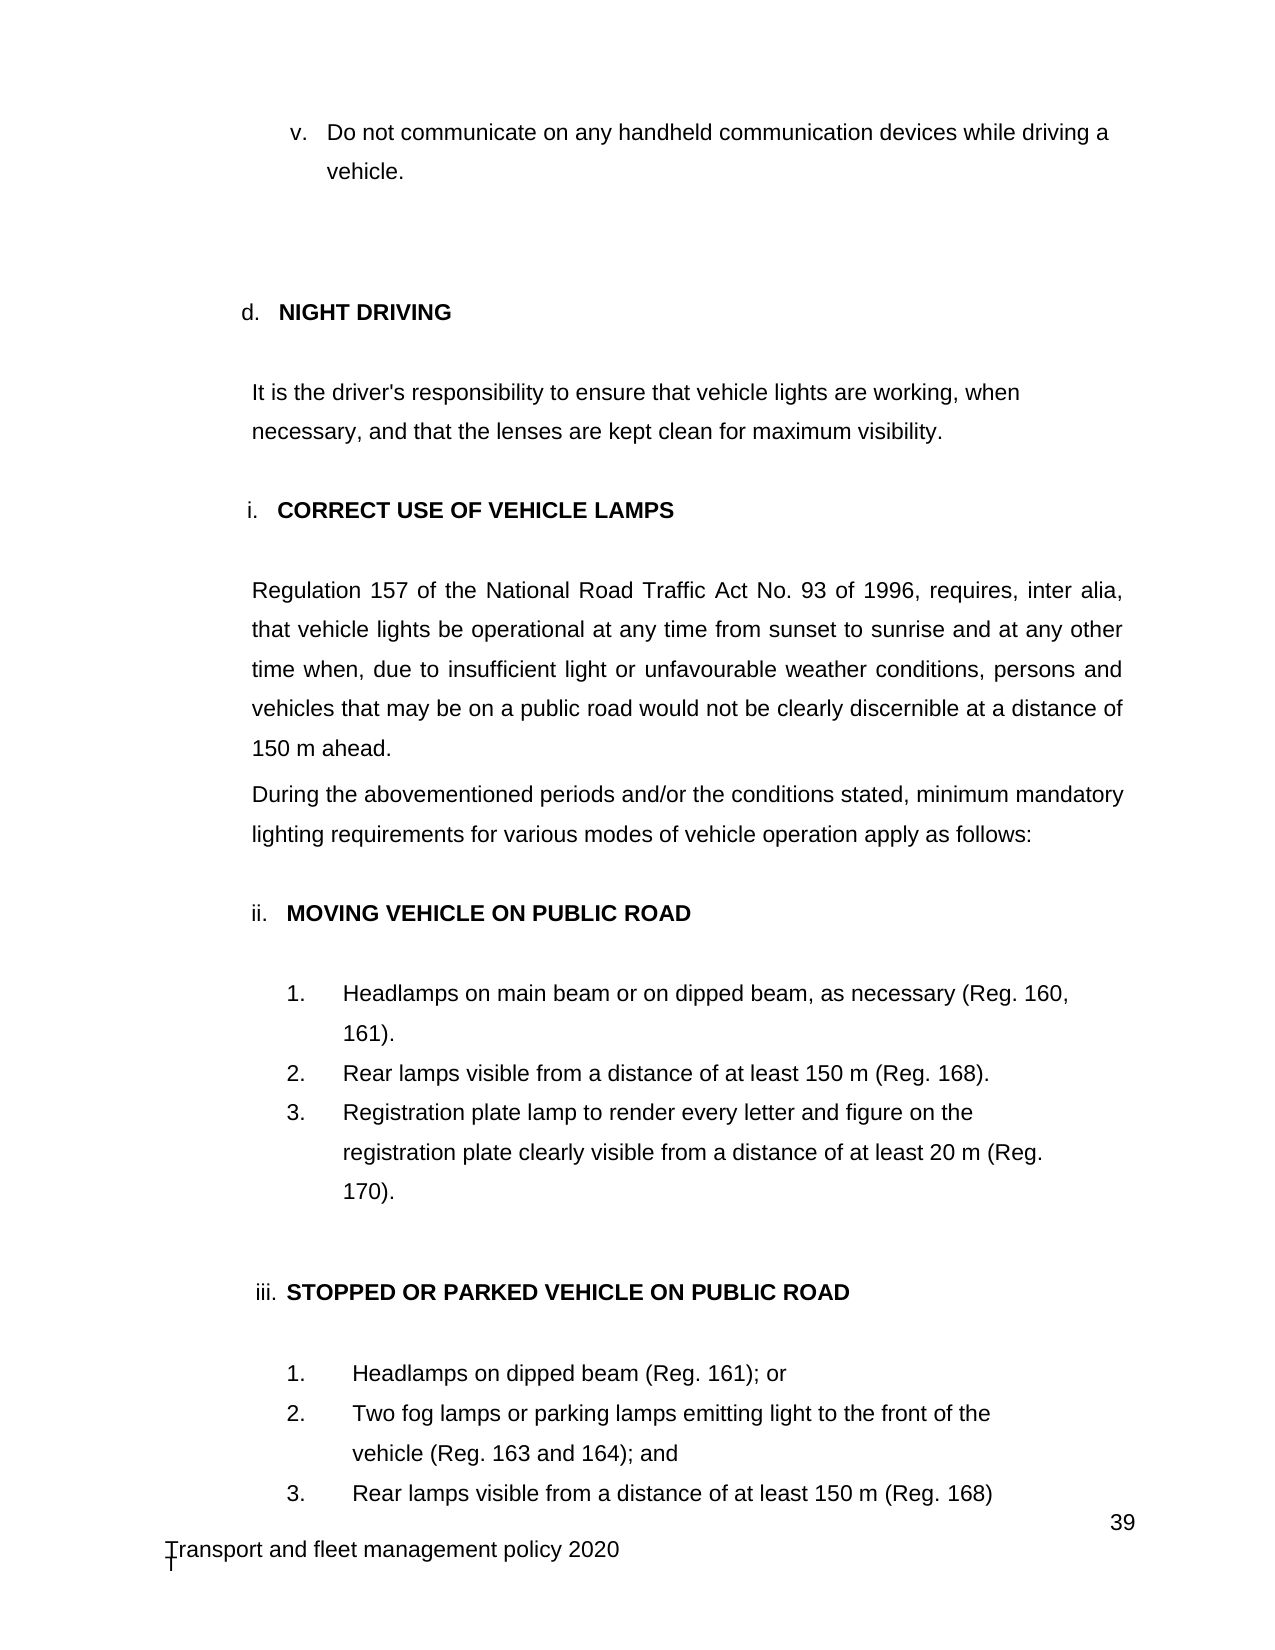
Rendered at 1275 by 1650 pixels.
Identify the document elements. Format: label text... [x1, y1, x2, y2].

subtitle NIGHT DRIVING [241, 299, 1135, 325]
text Regulation 157 of the National Road Traffic Act No. 93 of 1996, requires, inter alia, that vehicle lights be operational at any time from sunset to sunrise and at any other time when, due to insufficient light or unfavourable weather conditions, persons and vehicles that may be on a public road would not be clearly discernible at a distance of 150 m ahead. [252, 577, 1123, 761]
subtitle MOVING VEHICLE ON PUBLIC ROAD [268, 900, 1135, 926]
list Rear lamps visible from a distance of at least 150 m (Reg. 168). [286, 1059, 1135, 1086]
text During the abovementioned periods and/or the conditions stated, minimum mandatory lighting requirements for various modes of vehicle operation apply as follows: [252, 781, 1124, 847]
list Rear lamps visible from a distance of at least 150 m (Reg. 168) [286, 1480, 1135, 1506]
list Headlamps on main beam or on dipped beam, as necessary (Reg. 160, 161). [286, 980, 1123, 1046]
list Registration plate lamp to render every letter and figure on the registration plate clearly visible from a distance of at least 20 m (Reg. 170). [286, 1099, 1061, 1204]
subtitle STOPPED OR PARKED VEHICLE ON PUBLIC ROAD [277, 1279, 1135, 1306]
list Do not communicate on any handheld communication devices while driving a vehicle. [308, 119, 1123, 184]
list Headlamps on dipped beam (Reg. 161); or [286, 1360, 1135, 1386]
list Two fog lamps or parking lamps emitting light to the front of the vehicle (Reg. 163 and 164); and [286, 1400, 1062, 1466]
subtitle CORRECT USE OF VEHICLE LAMPS [258, 497, 1135, 523]
text It is the driver's responsibility to ensure that vehicle lights are working, when necessary, and that the lenses are kept clean for maximum visibility. [252, 378, 1124, 444]
